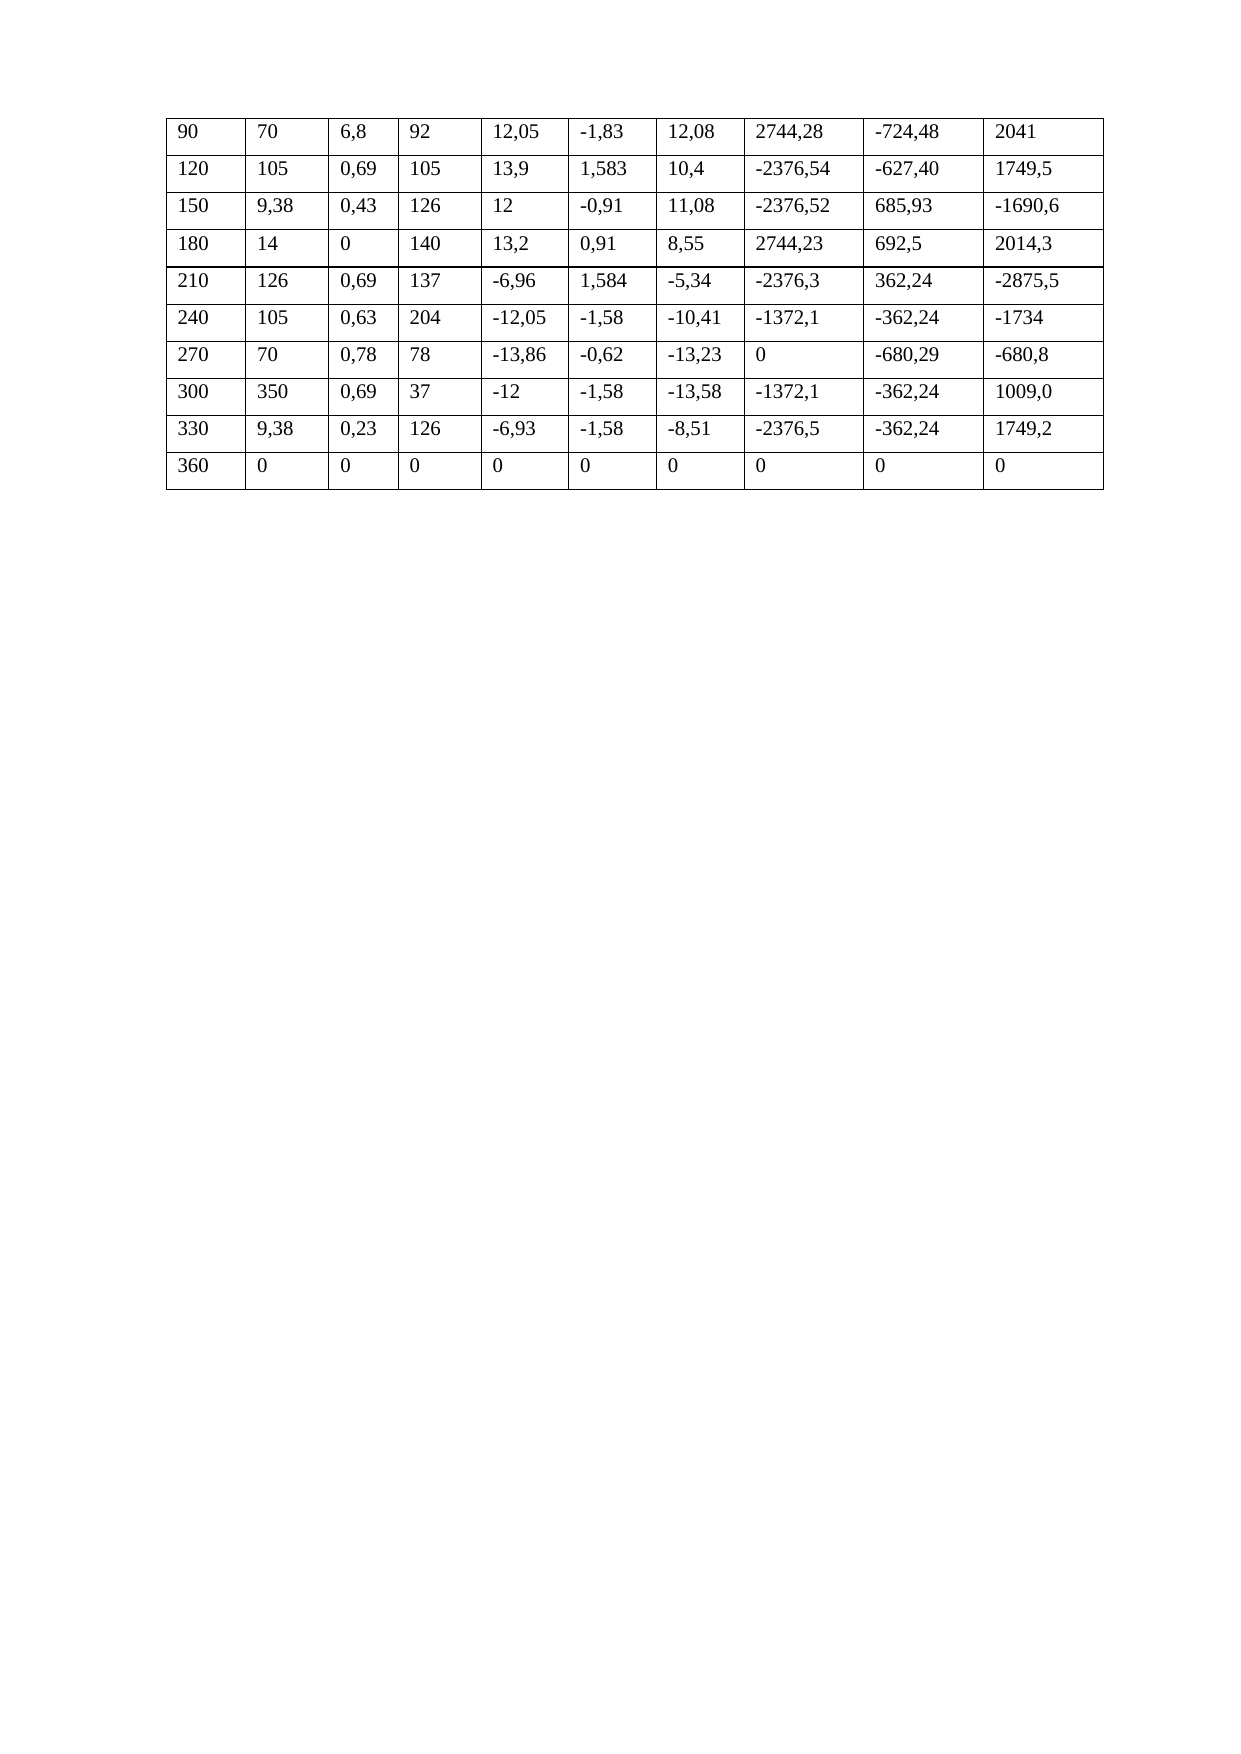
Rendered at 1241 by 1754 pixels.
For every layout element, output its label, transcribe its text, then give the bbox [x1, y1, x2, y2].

table_cell 105 [246, 156, 328, 192]
table_cell 0 [984, 453, 1103, 489]
table_cell 90 [167, 119, 245, 155]
table_cell -1,58 [569, 416, 656, 452]
table_cell 78 [399, 342, 481, 378]
table_cell -0,62 [569, 342, 656, 378]
table_cell 6,8 [329, 119, 398, 155]
table_cell -724,48 [864, 119, 983, 155]
table_cell 0,23 [329, 416, 398, 452]
table_cell -0,91 [569, 193, 656, 229]
table_cell 11,08 [657, 193, 744, 229]
table_cell 2041 [984, 119, 1103, 155]
table_cell 120 [167, 156, 245, 192]
table_cell 105 [246, 305, 328, 341]
table_cell 0 [399, 453, 481, 489]
table_cell -2376,3 [745, 268, 863, 303]
table_cell -10,41 [657, 305, 744, 341]
table_cell 0,63 [329, 305, 398, 341]
table_cell 0 [745, 342, 863, 378]
table_cell 1,584 [569, 268, 656, 303]
table_cell -1372,1 [745, 379, 863, 415]
table_cell 1749,5 [984, 156, 1103, 192]
table_cell 0,91 [569, 230, 656, 266]
table_cell -8,51 [657, 416, 744, 452]
table_cell 150 [167, 193, 245, 229]
table_cell 126 [246, 268, 328, 303]
table_cell 1009,0 [984, 379, 1103, 415]
table_cell 10,4 [657, 156, 744, 192]
table_cell 12 [482, 193, 568, 229]
table_cell 2744,23 [745, 230, 863, 266]
table_cell -2376,54 [745, 156, 863, 192]
table_cell -362,24 [864, 416, 983, 452]
table_cell -2875,5 [984, 268, 1103, 303]
table_cell -1372,1 [745, 305, 863, 341]
table_cell 240 [167, 305, 245, 341]
table_cell -2376,5 [745, 416, 863, 452]
table_cell 0,43 [329, 193, 398, 229]
table_cell 14 [246, 230, 328, 266]
table_cell 0,78 [329, 342, 398, 378]
table_cell -627,40 [864, 156, 983, 192]
table_cell 0 [329, 453, 398, 489]
table_cell -6,96 [482, 268, 568, 303]
table_cell 0 [482, 453, 568, 489]
table_cell 105 [399, 156, 481, 192]
table_cell -6,93 [482, 416, 568, 452]
table_cell 8,55 [657, 230, 744, 266]
table_cell 126 [399, 416, 481, 452]
table_cell 0,69 [329, 268, 398, 303]
table_cell 692,5 [864, 230, 983, 266]
table_cell 350 [246, 379, 328, 415]
table_cell 0 [329, 230, 398, 266]
table_cell -2376,52 [745, 193, 863, 229]
table_cell 70 [246, 119, 328, 155]
table_cell 210 [167, 268, 245, 303]
table_cell -12 [482, 379, 568, 415]
table_cell -680,8 [984, 342, 1103, 378]
table_cell 0 [657, 453, 744, 489]
table_cell 126 [399, 193, 481, 229]
table_cell 330 [167, 416, 245, 452]
table_cell 0 [864, 453, 983, 489]
table_cell 270 [167, 342, 245, 378]
table_cell 92 [399, 119, 481, 155]
table_cell -1,58 [569, 305, 656, 341]
table_cell -680,29 [864, 342, 983, 378]
table_cell -13,23 [657, 342, 744, 378]
table_cell 0 [246, 453, 328, 489]
table_cell -1734 [984, 305, 1103, 341]
table_cell -13,86 [482, 342, 568, 378]
table_cell 137 [399, 268, 481, 303]
table_cell -362,24 [864, 305, 983, 341]
table_cell 12,05 [482, 119, 568, 155]
table_cell 2744,28 [745, 119, 863, 155]
table_cell 180 [167, 230, 245, 266]
table_cell 13,2 [482, 230, 568, 266]
table_cell 2014,3 [984, 230, 1103, 266]
table_cell 1749,2 [984, 416, 1103, 452]
table_cell 0,69 [329, 156, 398, 192]
table_cell 685,93 [864, 193, 983, 229]
table_cell 204 [399, 305, 481, 341]
table_cell 0 [745, 453, 863, 489]
table_cell 0,69 [329, 379, 398, 415]
table_cell 13,9 [482, 156, 568, 192]
table_cell -12,05 [482, 305, 568, 341]
table_cell 12,08 [657, 119, 744, 155]
table_cell 300 [167, 379, 245, 415]
table_cell 37 [399, 379, 481, 415]
table_cell 362,24 [864, 268, 983, 303]
table_cell -1,83 [569, 119, 656, 155]
table_cell -1690,6 [984, 193, 1103, 229]
table_cell -362,24 [864, 379, 983, 415]
table_cell -5,34 [657, 268, 744, 303]
table_cell 9,38 [246, 193, 328, 229]
table_cell 140 [399, 230, 481, 266]
table_cell 0 [569, 453, 656, 489]
table_cell 9,38 [246, 416, 328, 452]
table_cell 70 [246, 342, 328, 378]
table_cell -13,58 [657, 379, 744, 415]
table_cell -1,58 [569, 379, 656, 415]
table_cell 360 [167, 453, 245, 489]
table_cell 1,583 [569, 156, 656, 192]
